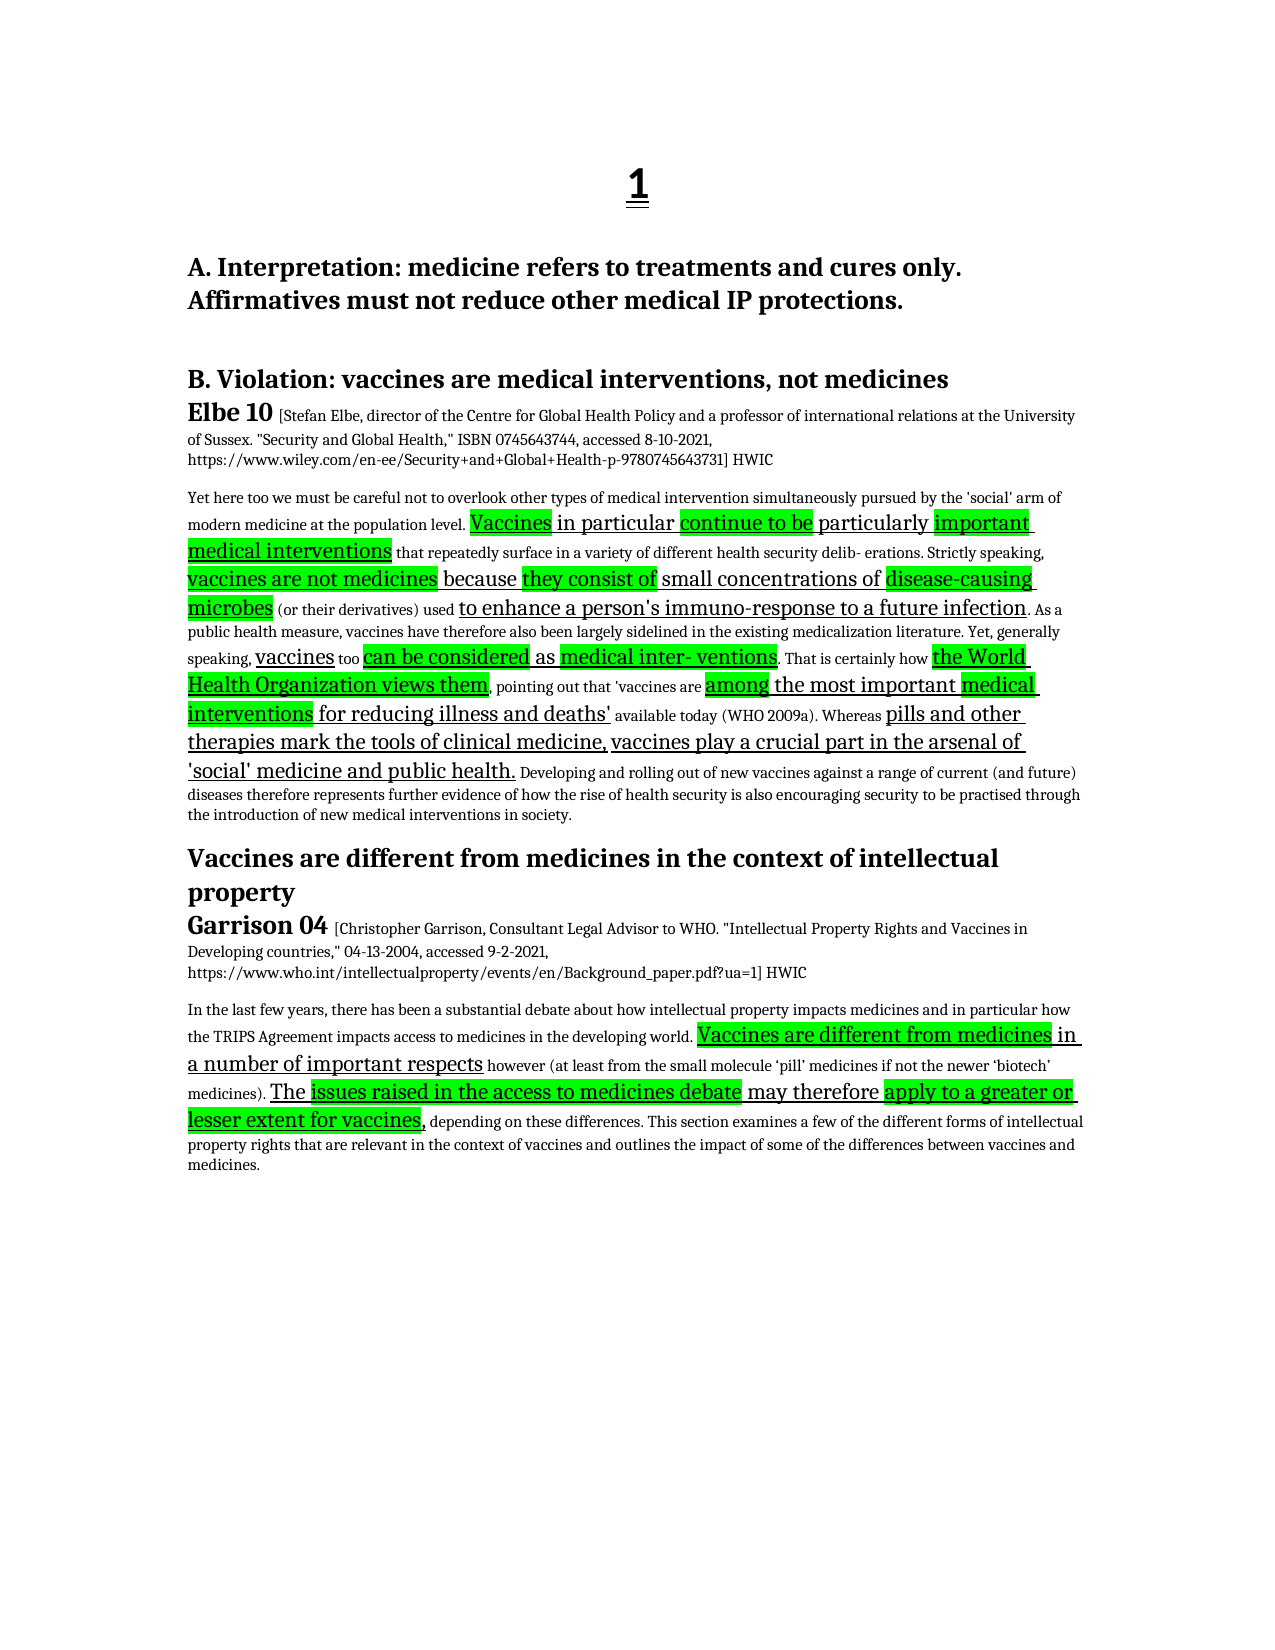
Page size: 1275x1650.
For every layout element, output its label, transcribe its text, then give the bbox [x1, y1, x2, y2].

text Vaccines are different from medicines in the context of intellectual property [187, 843, 1087, 908]
text B. Violation: vaccines are medical interventions, not medicines [187, 364, 1087, 395]
subtitle A. Interpretation: medicine refers to treatments and cures only. Affirmatives must not reduce other medical IP protections. [187, 252, 1087, 316]
text Garrison 04 [Christopher Garrison, Consultant Legal Advisor to WHO. "Intellectual Property Rights and Vaccines in Developing countries," 04-13-2004, accessed 9-2-2021, https://www.who.int/intellectualproperty/events/en/Background_paper.pdf?ua=1] HWIC [187, 910, 1087, 983]
text Elbe 10 [Stefan Elbe, director of the Centre for Global Health Policy and a professor of international relations at the University of Sussex. "Security and Global Health," ISBN 0745643744, accessed 8-10-2021, https://www.wiley.com/en-ee/Security+and+Global+Health-p-9780745643731] HWIC [187, 397, 1087, 470]
text Yet here too we must be careful not to overlook other types of medical intervention simultaneously pursued by the 'social' arm of modern medicine at the population level. Vaccines in particular continue to be particularly important medical interventions that repeatedly surface in a variety of different health security delib- erations. Strictly speaking, vaccines are not medicines because they consist of small concentrations of disease-causing microbes (or their derivatives) used to enhance a person's immuno-response to a future infection. As a public health measure, vaccines have therefore also been largely sidelined in the existing medicalization literature. Yet, generally speaking, vaccines too can be considered as medical inter- ventions. That is certainly how the World Health Organization views them, pointing out that 'vaccines are among the most important medical interventions for reducing illness and deaths' available today (WHO 2009a). Whereas pills and other therapies mark the tools of clinical medicine, vaccines play a crucial part in the arsenal of 'social' medicine and public health. Developing and rolling out of new vaccines against a range of current (and future) diseases therefore represents further evidence of how the rise of health security is also encouraging security to be practised through the introduction of new medical interventions in society. [187, 488, 1087, 825]
subtitle 1 [187, 154, 1087, 210]
text In the last few years, there has been a substantial debate about how intellectual property impacts medicines and in particular how the TRIPS Agreement impacts access to medicines in the developing world. Vaccines are different from medicines in a number of important respects however (at least from the small molecule ‘pill’ medicines if not the newer ‘biotech’ medicines). The issues raised in the access to medicines debate may therefore apply to a greater or lesser extent for vaccines, depending on these differences. This section examines a few of the different forms of intellectual property rights that are relevant in the context of vaccines and outlines the impact of some of the differences between vaccines and medicines. [187, 1001, 1087, 1175]
